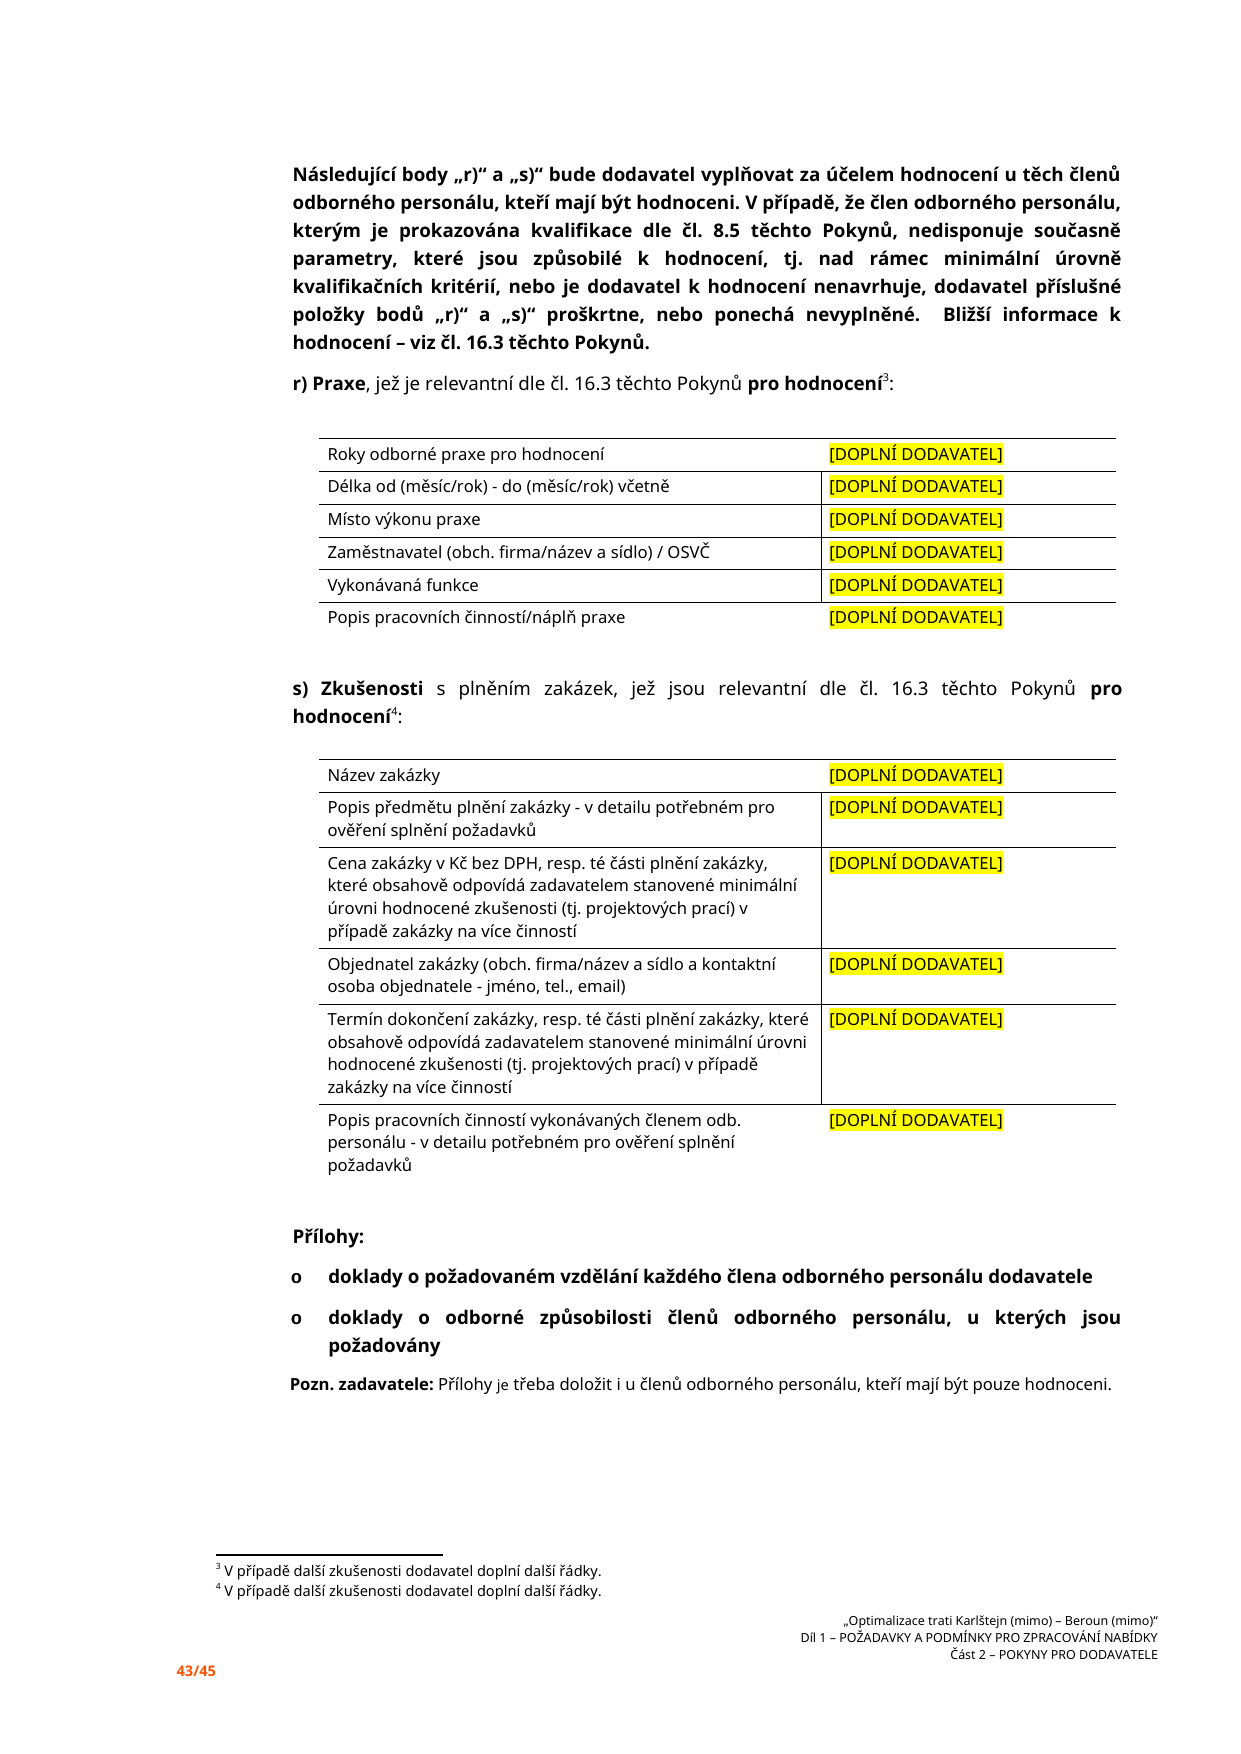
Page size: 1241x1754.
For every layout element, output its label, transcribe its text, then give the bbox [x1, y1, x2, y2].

table_cell Cena zakázky v Kč bez DPH, resp. té části plnění zakázky, které obsahově odpovídá zadavatelem stanovené minimální úrovni hodnocené zkušenosti (tj. projektových prací) v případě zakázky na více činností [319, 848, 821, 948]
table_cell Termín dokončení zakázky, resp. té části plnění zakázky, které obsahově odpovídá zadavatelem stanovené minimální úrovni hodnocené zkušenosti (tj. projektových prací) v případě zakázky na více činností [319, 1005, 821, 1104]
table_cell [DOPLNÍ DODAVATEL] [821, 603, 1116, 634]
table_cell [DOPLNÍ DODAVATEL] [822, 949, 1116, 1003]
table_cell Popis předmětu plnění zakázky - v detailu potřebném pro ověření splnění požadavků [319, 793, 821, 847]
list s) Zkušenosti s plněním zakázek, jež jsou relevantní dle čl. 16.3 těchto Pokynů pro hodnocení: [292, 675, 1122, 729]
text Přílohy: [292, 1223, 1122, 1248]
text Pozn. zadavatele: Přílohy je třeba doložit i u členů odborného personálu, kteří mají být pouze hodnoceni. [289, 1373, 1122, 1396]
table_cell [DOPLNÍ DODAVATEL] [822, 848, 1116, 948]
table_cell [DOPLNÍ DODAVATEL] [822, 1005, 1116, 1104]
list doklady o odborné způsobilosti členů odborného personálu, u kterých jsou požadovány [291, 1304, 1122, 1358]
list doklady o požadovaném vzdělání každého člena odborného personálu dodavatele [291, 1263, 1122, 1289]
list r) Praxe, jež je relevantní dle čl. 16.3 těchto Pokynů pro hodnocení: [292, 370, 1122, 395]
table_cell [DOPLNÍ DODAVATEL] [822, 472, 1116, 504]
table_cell [DOPLNÍ DODAVATEL] [822, 538, 1116, 569]
table_cell [DOPLNÍ DODAVATEL] [822, 505, 1116, 536]
table_cell [DOPLNÍ DODAVATEL] [822, 793, 1116, 847]
table_cell Popis pracovních činností vykonávaných členem odb. personálu - v detailu potřebném pro ověření splnění požadavků [319, 1105, 821, 1182]
table_cell Popis pracovních činností/náplň praxe [319, 603, 821, 634]
table_cell [DOPLNÍ DODAVATEL] [822, 570, 1116, 602]
table_cell Délka od (měsíc/rok) - do (měsíc/rok) včetně [319, 472, 821, 504]
table_cell Místo výkonu praxe [319, 505, 821, 536]
table_header Roky odborné praxe pro hodnocení [319, 439, 821, 471]
table_cell Vykonávaná funkce [319, 570, 821, 602]
table_header [DOPLNÍ DODAVATEL] [821, 760, 1116, 792]
text Následující body „r)“ a „s)“ bude dodavatel vyplňovat za účelem hodnocení u těch členů odborného personálu, kteří mají být hodnoceni. V případě, že člen odborného personálu, kterým je prokazována kvalifikace dle čl. 8.5 těchto Pokynů, nedisponuje současně parametry, které jsou způsobilé k hodnocení, tj. nad rámec minimální úrovně kvalifikačních kritérií, nebo je dodavatel k hodnocení nenavrhuje, dodavatel příslušné položky bodů „r)“ a „s)“ proškrtne, nebo ponechá nevyplněné. Bližší informace k hodnocení – viz čl. 16.3 těchto Pokynů. [292, 161, 1122, 355]
table_cell Objednatel zakázky (obch. firma/název a sídlo a kontaktní osoba objednatele - jméno, tel., email) [319, 949, 821, 1003]
table_header Název zakázky [319, 760, 821, 792]
table_cell Zaměstnavatel (obch. firma/název a sídlo) / OSVČ [319, 538, 821, 569]
table_header [DOPLNÍ DODAVATEL] [821, 439, 1116, 471]
table_cell [DOPLNÍ DODAVATEL] [821, 1105, 1116, 1182]
